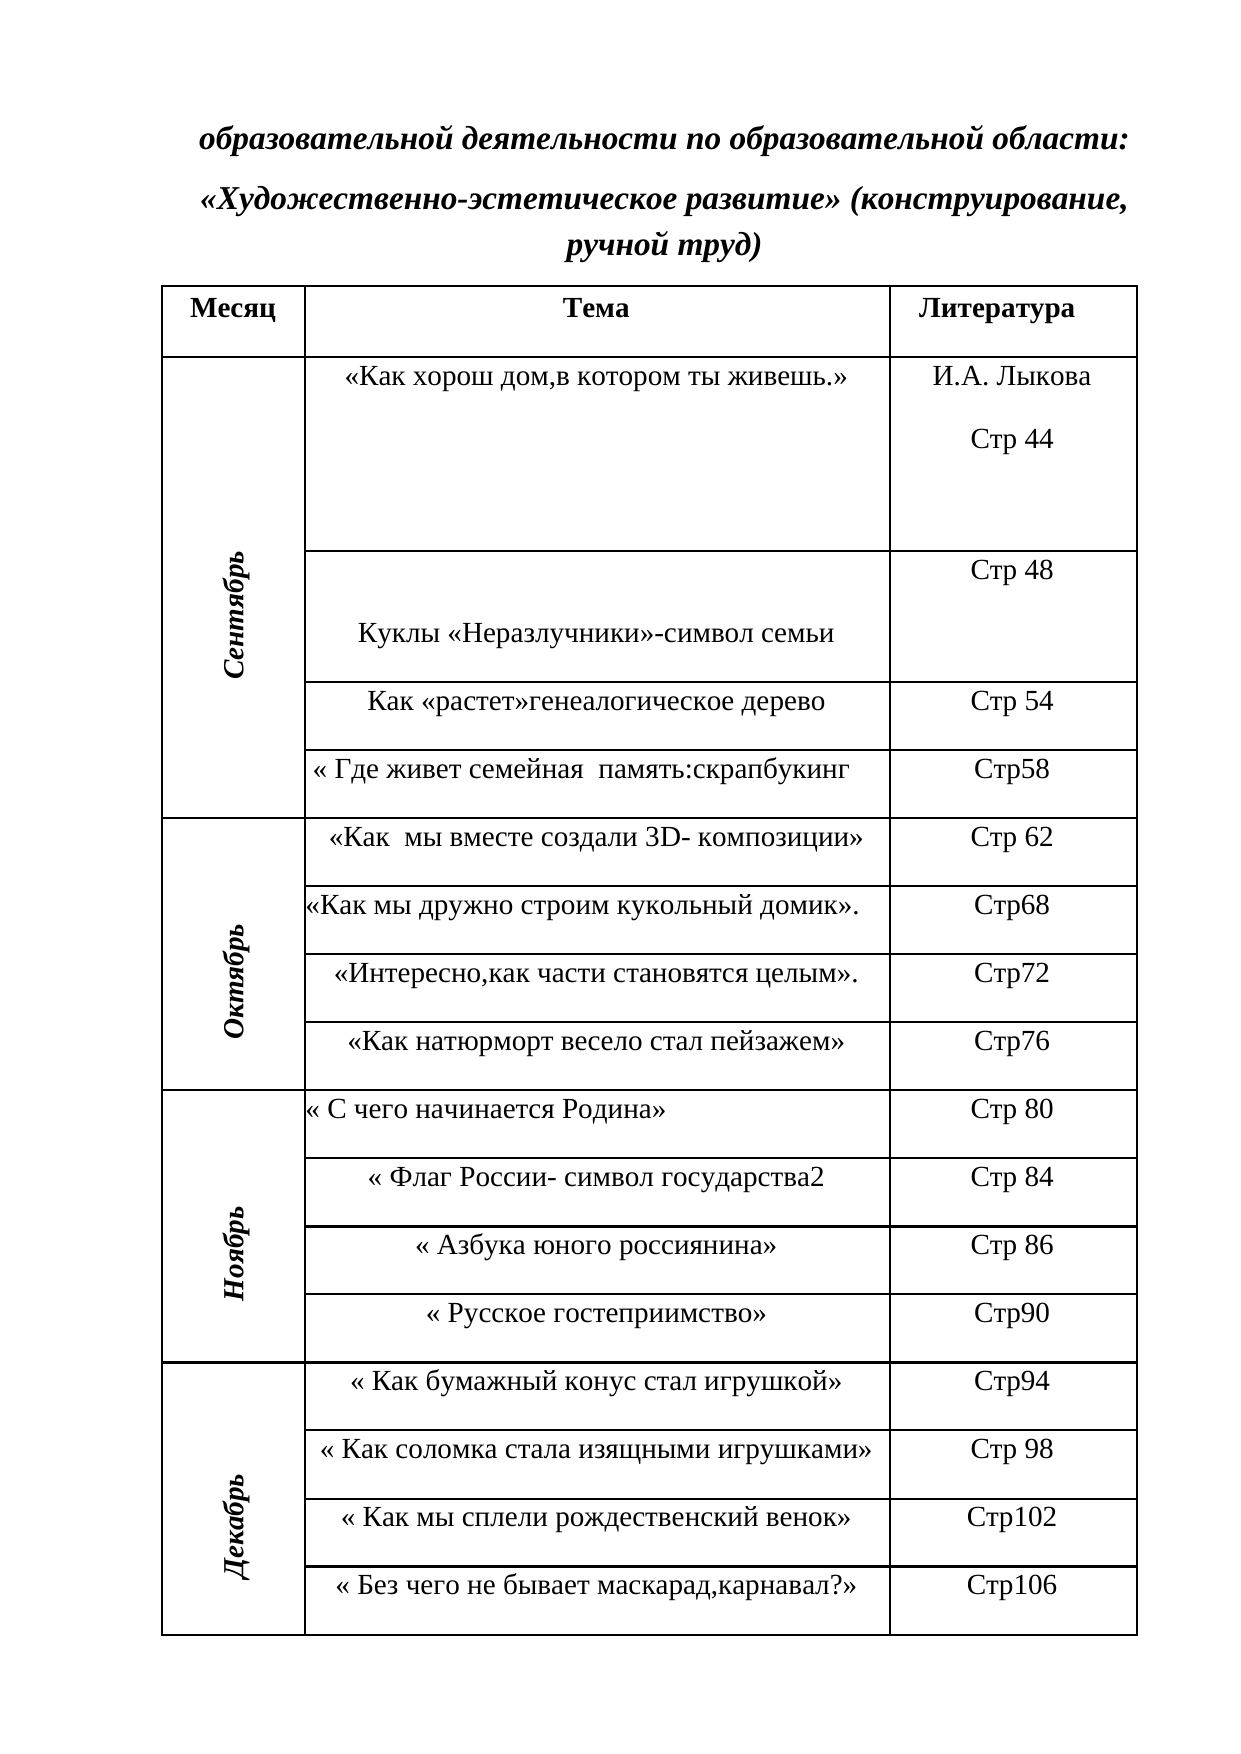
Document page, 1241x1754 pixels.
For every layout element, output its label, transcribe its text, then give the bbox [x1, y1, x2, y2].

table_cell « Русское гостеприимство» [306, 1295, 889, 1361]
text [177, 118, 1152, 156]
table_cell Декабрь [163, 1364, 304, 1633]
table_cell « Флаг России- символ государства2 [306, 1159, 889, 1225]
table_cell «Как мы дружно строим кукольный домик». [306, 887, 889, 953]
table_cell «Как хорош дом,в котором ты живешь.» [306, 358, 889, 550]
table_cell Стр58 [891, 751, 1136, 817]
table_cell « Как соломка стала изящными игрушками» [306, 1431, 889, 1497]
table_cell И.А. Лыкова Стр 44 [891, 358, 1136, 550]
table_cell Стр 48 [891, 552, 1136, 681]
table_cell Стр 62 [891, 819, 1136, 885]
table_cell Стр 80 [891, 1091, 1136, 1157]
table_cell « Как бумажный конус стал игрушкой» [306, 1364, 889, 1429]
table_cell Стр106 [891, 1568, 1136, 1633]
table_cell Стр102 [891, 1500, 1136, 1565]
table_cell Стр90 [891, 1295, 1136, 1361]
table_cell Стр 84 [891, 1159, 1136, 1225]
table_cell Сентябрь [163, 358, 304, 817]
table_cell «Интересно,как части становятся целым». [306, 955, 889, 1021]
table_cell « С чего начинается Родина» [306, 1091, 889, 1157]
table_cell « Где живет семейная память:скрапбукинг [306, 751, 889, 817]
table_cell «Как мы вместе создали 3D- композиции» [306, 819, 889, 885]
table_cell Стр72 [891, 955, 1136, 1021]
table_cell Как «растет»генеалогическое дерево [306, 683, 889, 749]
table_cell Стр68 [891, 887, 1136, 953]
table_cell Ноябрь [163, 1091, 304, 1361]
table_cell Стр76 [891, 1023, 1136, 1089]
table_cell « Без чего не бывает маскарад,карнавал?» [306, 1568, 889, 1633]
text «Художественно-эстетическое развитие» (конструирование, ручной труд) [177, 179, 1152, 263]
table_cell Стр 54 [891, 683, 1136, 749]
table_cell Стр 86 [891, 1228, 1136, 1293]
table_cell « Азбука юного россиянина» [306, 1228, 889, 1293]
table_cell Октябрь [163, 819, 304, 1089]
table_cell Стр94 [891, 1364, 1136, 1429]
table_cell Куклы «Неразлучники»-символ семьи [306, 552, 889, 681]
table_header Литература [891, 287, 1136, 356]
table_cell «Как натюрморт весело стал пейзажем» [306, 1023, 889, 1089]
table_header Тема [306, 287, 889, 356]
table_cell « Как мы сплели рождественский венок» [306, 1500, 889, 1565]
table_cell Стр 98 [891, 1431, 1136, 1497]
table_header Месяц [163, 287, 304, 356]
